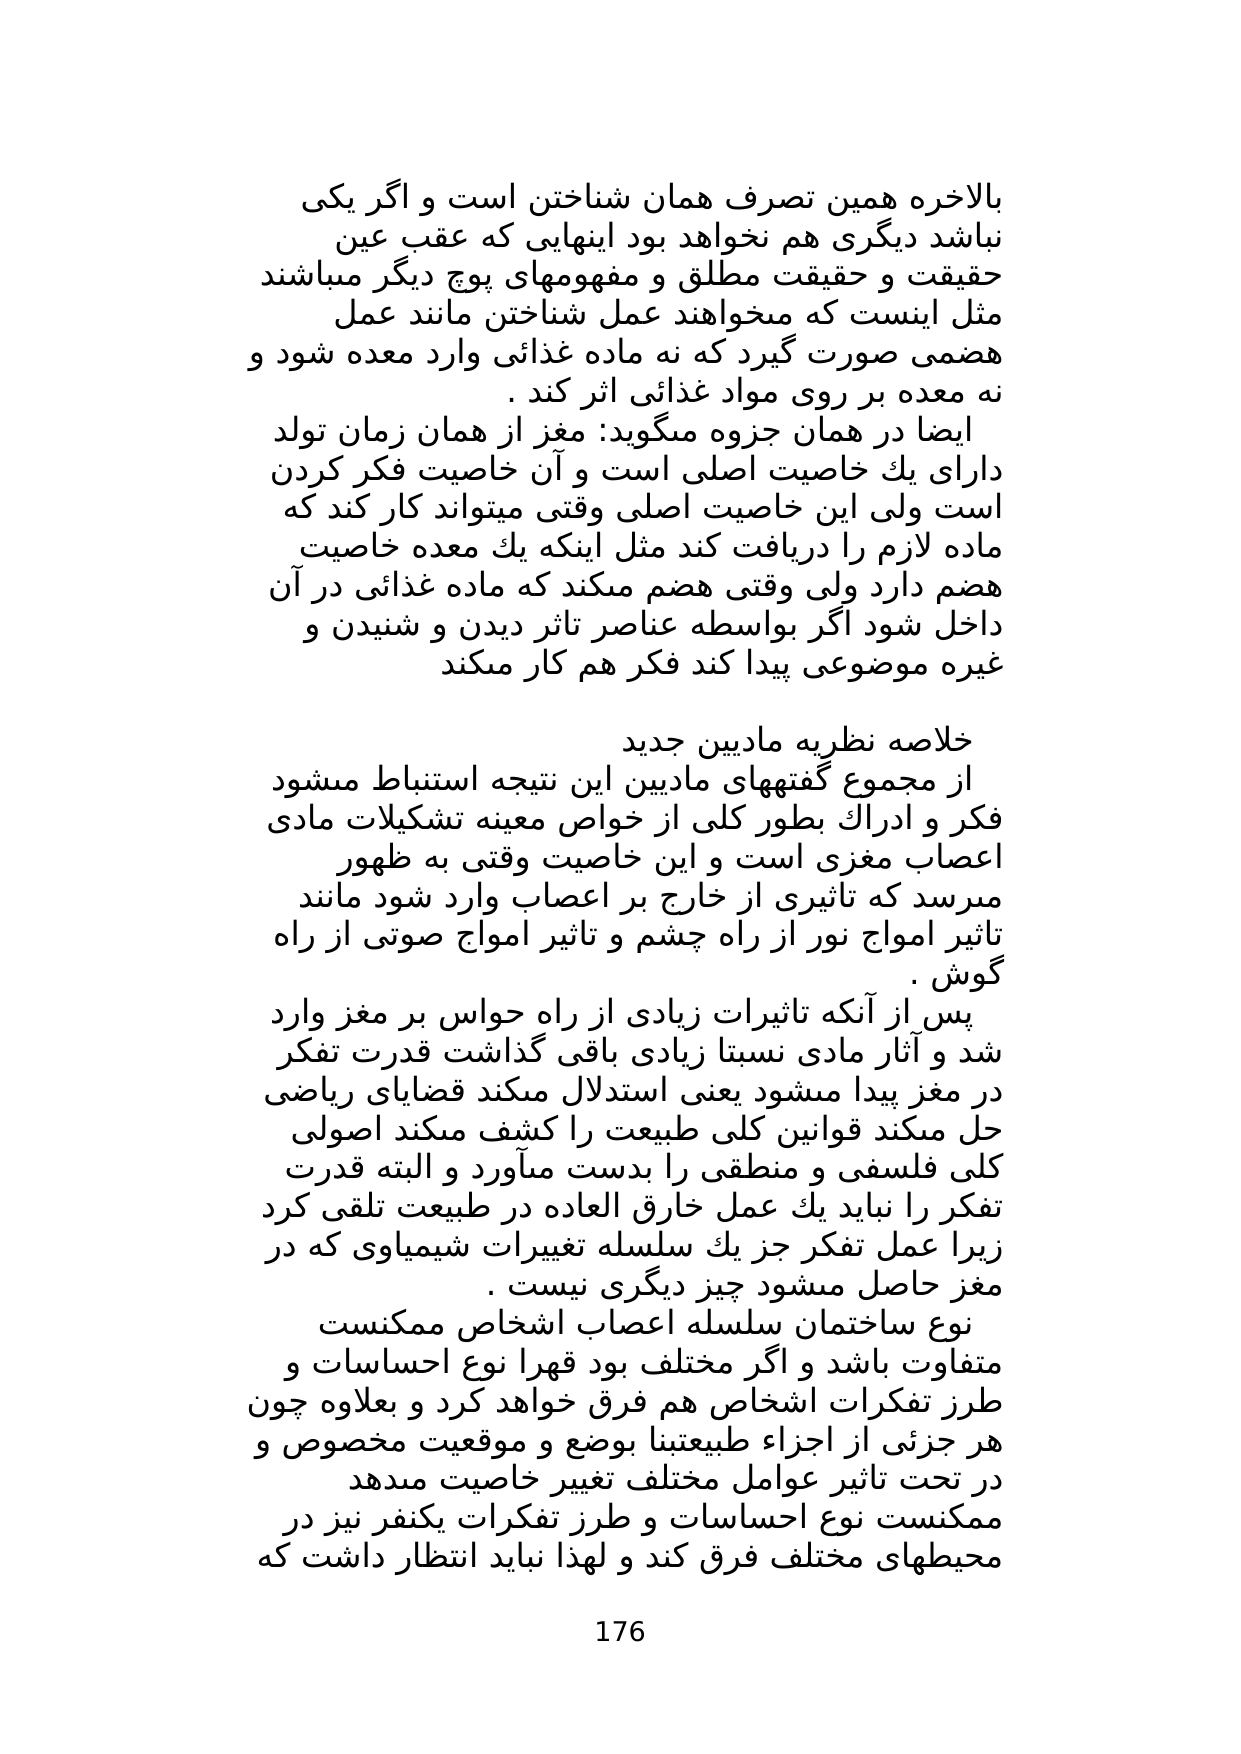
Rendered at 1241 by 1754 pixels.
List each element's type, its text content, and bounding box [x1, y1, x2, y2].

text از مجموع گفته‏هاى ماديين اين نتيجه استنباط مى‏شود فكر و ادراك بطور كلى از خواص معينه تشكيلات مادى اعصاب مغزى است و اين خاصيت وقتى به ظهور مى‏رسد كه تاثيرى از خارج بر اعصاب وارد شود مانند تاثير امواج نور از راه چشم و تاثير امواج صوتى از راه گوش . [236, 759, 1004, 993]
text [236, 1303, 1004, 1575]
text پس از آنكه تاثيرات زيادى از راه حواس بر مغز وارد شد و آثار مادى نسبتا زيادى باقى گذاشت قدرت تفكر در مغز پيدا مى‏شود يعنى استدلال مى‏كند قضاياى رياضى حل مى‏كند قوانين كلى طبيعت را كشف مى‏كند اصولى كلى فلسفى و منطقى را بدست مى‏آورد و البته قدرت تفكر را نبايد يك عمل خارق العاده در طبيعت تلقى كرد زيرا عمل تفكر جز يك سلسله تغييرات شيمياوى كه در مغز حاصل مى‏شود چيز ديگرى نيست . [236, 993, 1004, 1303]
text خلاصه نظريه ماديين جديد [236, 721, 1004, 759]
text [236, 177, 1004, 410]
text ايضا در همان جزوه مى‏گويد: مغز از همان زمان تولد داراى يك خاصيت اصلى است و آن خاصيت فكر كردن است ولى اين خاصيت اصلى وقتى ميتواند كار كند كه ماده لازم را دريافت كند مثل اينكه يك معده خاصيت هضم دارد ولى وقتى هضم مى‏كند كه ماده غذائى در آن داخل شود اگر بواسطه عناصر تاثر ديدن و شنيدن و غيره موضوعى پيدا كند فكر هم كار مى‏كند [236, 410, 1004, 682]
